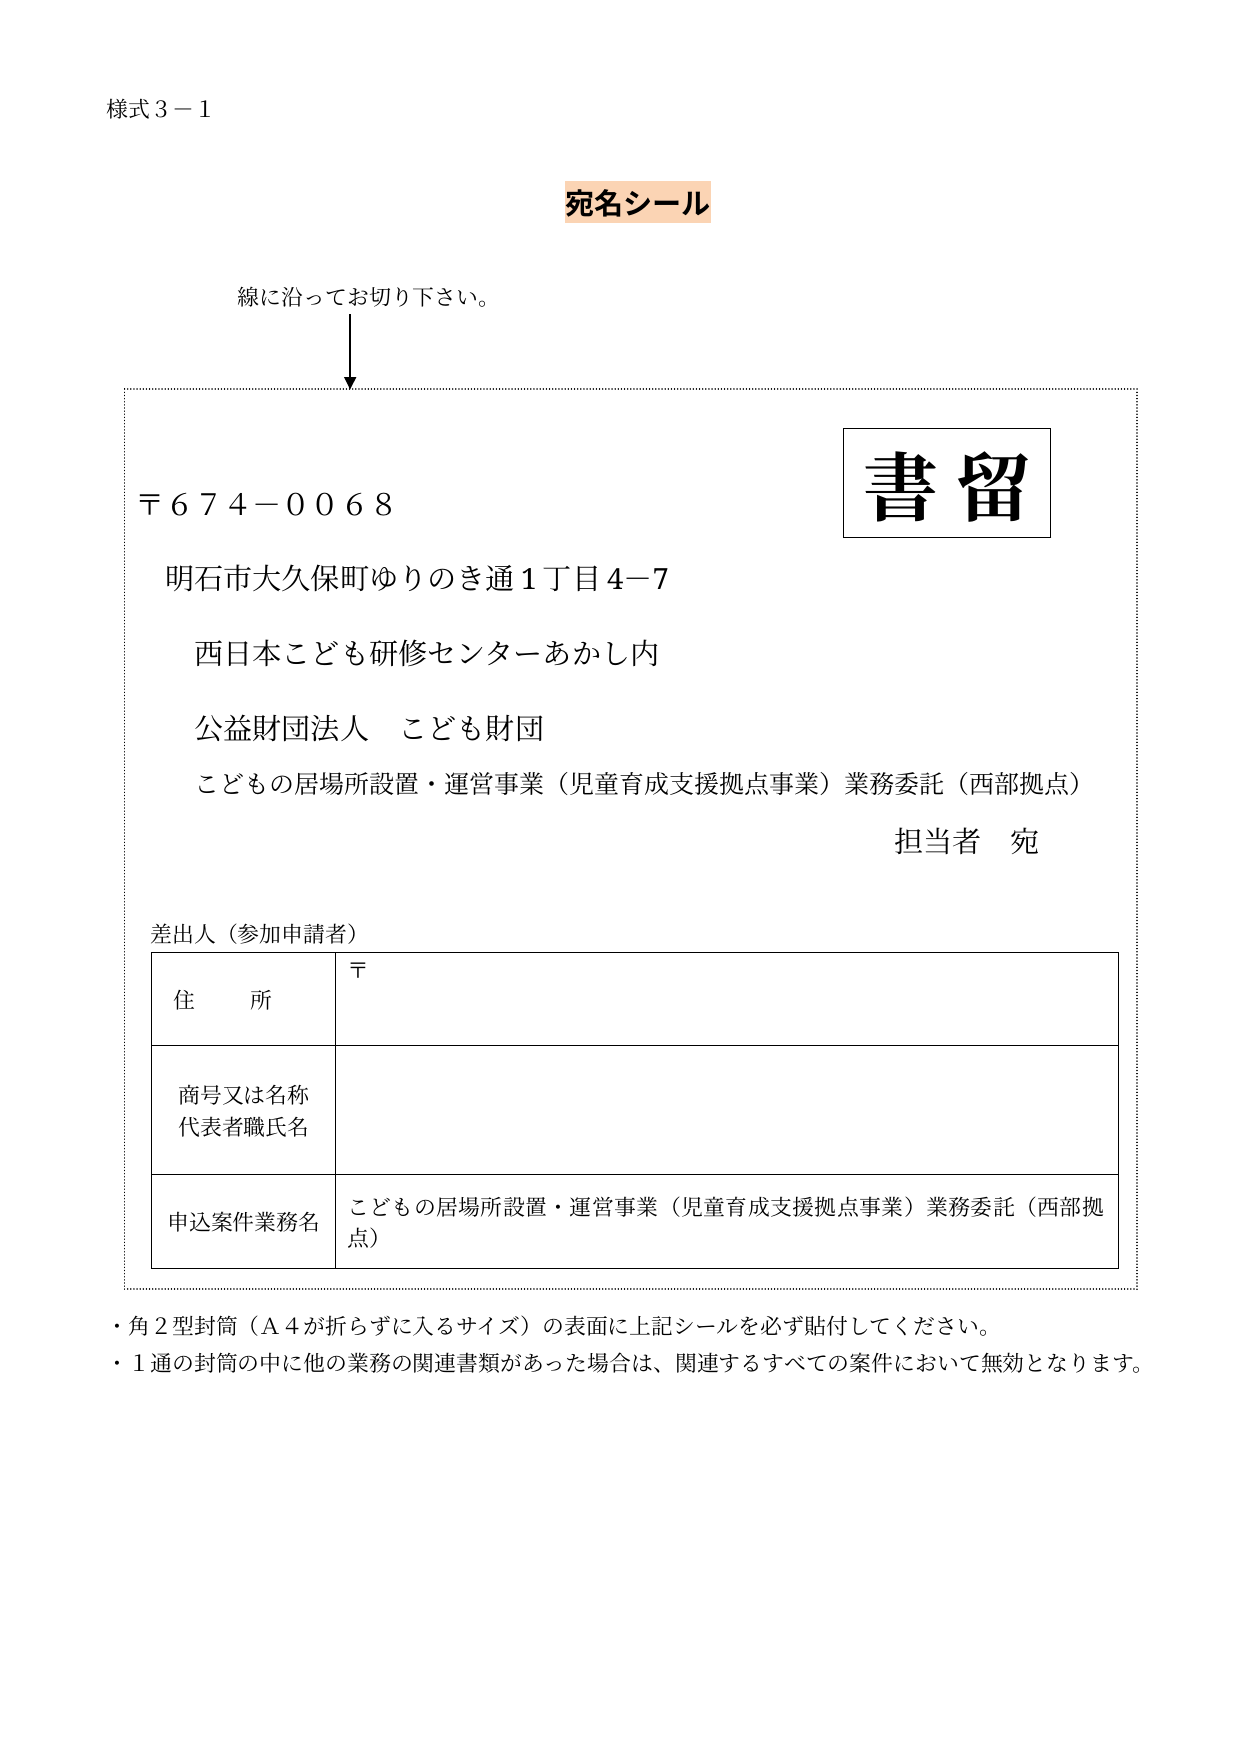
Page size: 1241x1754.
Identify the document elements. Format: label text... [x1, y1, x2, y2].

table_header 〒 [336, 953, 1118, 1045]
text 西日本こども研修センターあかし内 [106, 614, 1169, 689]
table_cell 申込案件業務名 [152, 1175, 335, 1267]
text 担当者 宛 [106, 802, 1169, 877]
table_cell こどもの居場所設置・運営事業（児童育成支援拠点事業）業務委託（西部拠点） [336, 1175, 1118, 1267]
text ・角２型封筒（Ａ４が折らずに入るサイズ）の表面に上記シールを必ず貼付してください。 [106, 1306, 1169, 1343]
table_cell [336, 1046, 1118, 1174]
text 差出人（参加申請者） [106, 914, 1169, 952]
table_header 住 所 [152, 953, 335, 1045]
text 明石市大久保町ゆりのき通1丁目4－7 [106, 539, 1169, 614]
text 〒６７４－００６８ 書 留 [106, 427, 1169, 539]
text 宛名シール [106, 164, 1169, 239]
table_cell 商号又は名称 代表者職氏名 [152, 1046, 335, 1174]
text 公益財団法人 こども財団 [106, 689, 1169, 764]
text ・１通の封筒の中に他の業務の関連書類があった場合は、関連するすべての案件において無効となります。 [106, 1343, 1169, 1381]
text こどもの居場所設置・運営事業（児童育成支援拠点事業）業務委託（西部拠点） [106, 764, 1169, 802]
text 様式３－１ [106, 89, 1169, 127]
text 線に沿ってお切り下さい。 [106, 277, 1169, 314]
